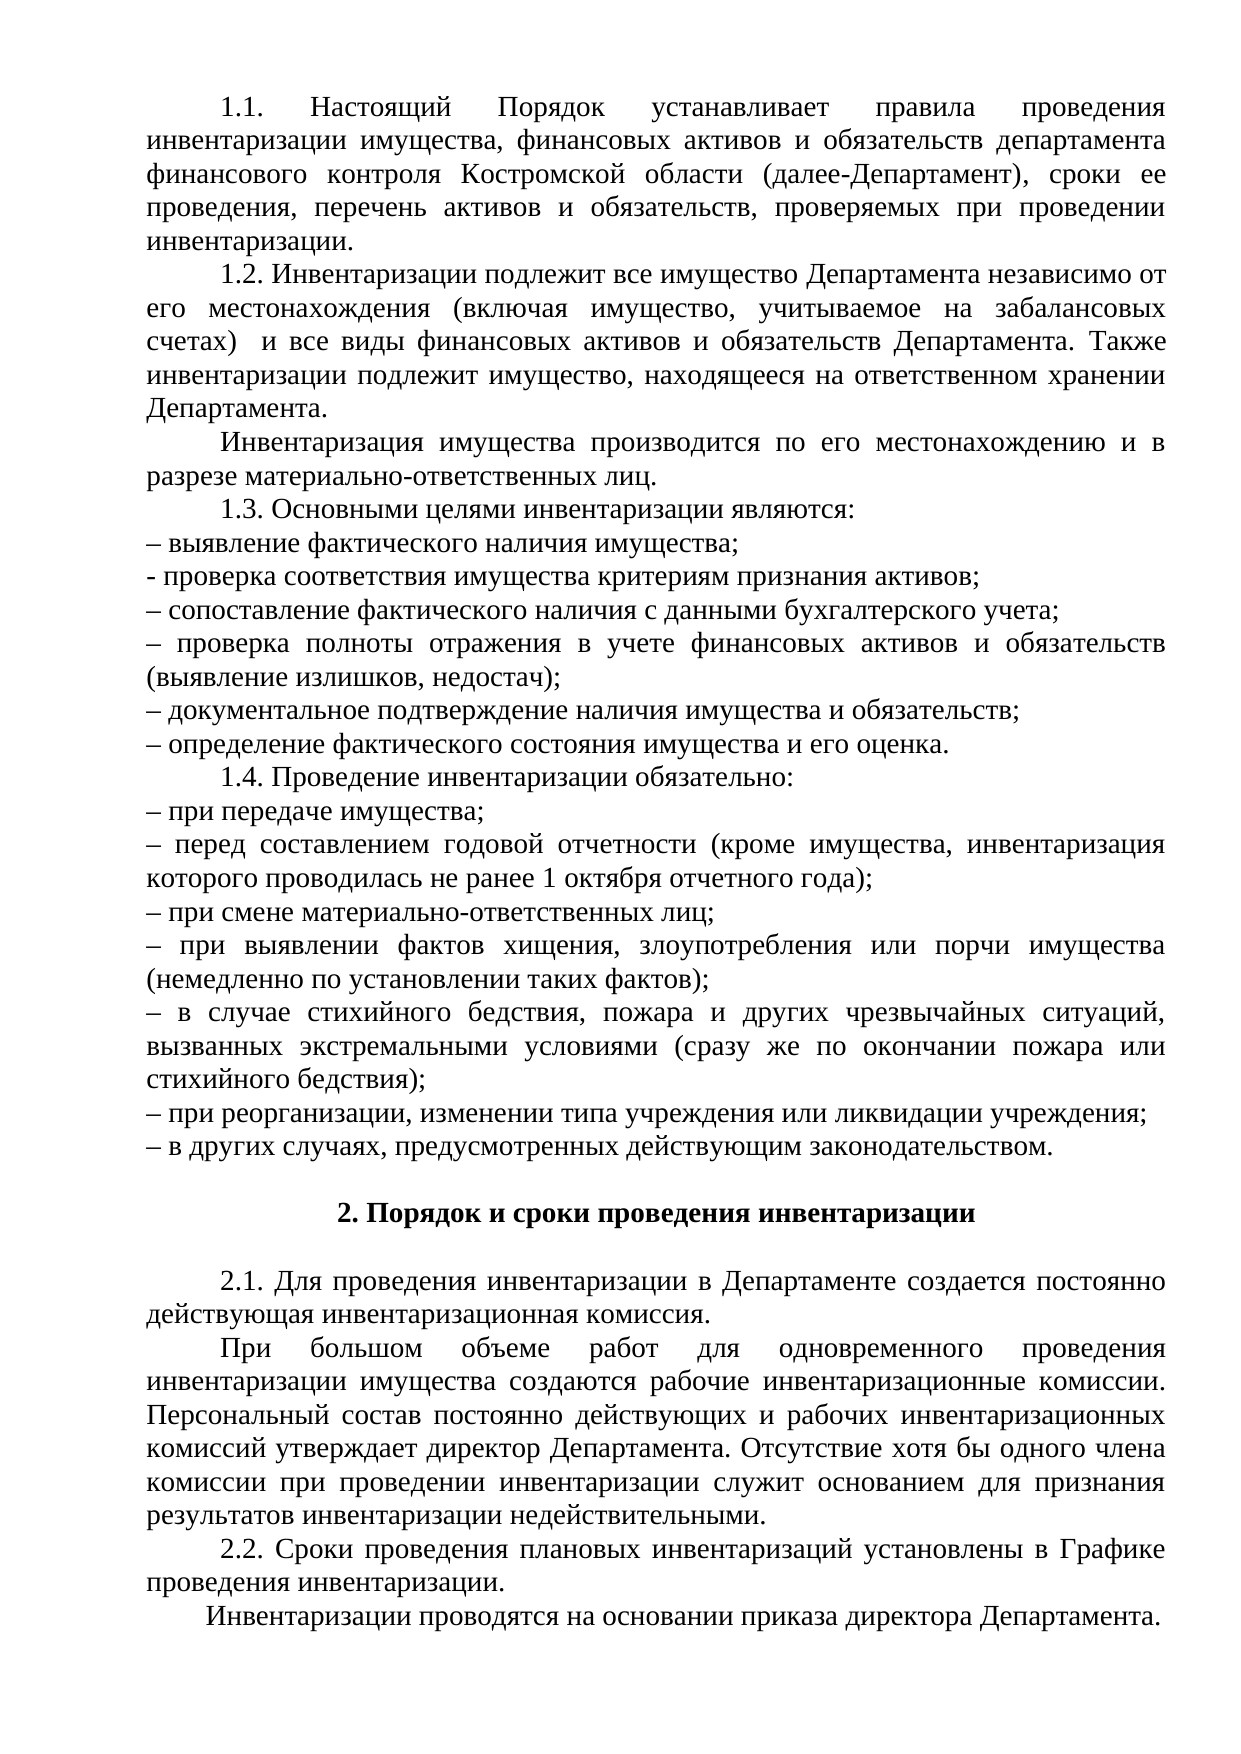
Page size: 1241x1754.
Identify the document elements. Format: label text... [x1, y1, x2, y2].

text – определение фактического состояния имущества и его оценка. [146, 726, 1167, 759]
text – в других случаях, предусмотренных действующим законодательством. [146, 1128, 1167, 1162]
text – в случае стихийного бедствия, пожара и других чрезвычайных ситуаций, вызванных экстремальными условиями (сразу же по окончании пожара или стихийного бедствия); [146, 994, 1167, 1095]
text 1.4. Проведение инвентаризации обязательно: [146, 759, 1167, 793]
text – при реорганизации, изменении типа учреждения или ликвидации учреждения; [146, 1095, 1167, 1128]
text – перед составлением годовой отчетности (кроме имущества, инвентаризация которого проводилась не ранее 1 октября отчетного года); [146, 827, 1167, 894]
text – проверка полноты отражения в учете финансовых активов и обязательств (выявление излишков, недостач); [146, 625, 1167, 692]
text 2.2. Сроки проведения плановых инвентаризаций установлены в Графике проведения инвентаризации. [146, 1531, 1167, 1598]
text - проверка соответствия имущества критериям признания активов; [146, 558, 1167, 592]
text – выявление фактического наличия имущества; [146, 525, 1167, 558]
text При большом объеме работ для одновременного проведения инвентаризации имущества создаются рабочие инвентаризационные комиссии. Персональный состав постоянно действующих и рабочих инвентаризационных комиссий утверждает директор Департамента. Отсутствие хотя бы одного члена комиссии при проведении инвентаризации служит основанием для признания результатов инвентаризации недействительными. [146, 1330, 1167, 1531]
text 1.2. Инвентаризации подлежит все имущество Департамента независимо от его местонахождения (включая имущество, учитываемое на забалансовых счетах) и все виды финансовых активов и обязательств Департамента. Также инвентаризации подлежит имущество, находящееся на ответственном хранении Департамента. [146, 256, 1167, 424]
text 2. Порядок и сроки проведения инвентаризации [146, 1196, 1167, 1229]
text 1.3. Основными целями инвентаризации являются: [146, 491, 1167, 525]
text 2.1. Для проведения инвентаризации в Департаменте создается постоянно действующая инвентаризационная комиссия. [146, 1263, 1167, 1330]
text – сопоставление фактического наличия с данными бухгалтерского учета; [146, 592, 1167, 625]
text – при смене материально-ответственных лиц; [146, 894, 1167, 927]
text Инвентаризация имущества производится по его местонахождению и в разрезе материально-ответственных лиц. [146, 424, 1167, 491]
text 1.1. Настоящий Порядок устанавливает правила проведения инвентаризации имущества, финансовых активов и обязательств департамента финансового контроля Костромской области (далее-Департамент), сроки ее проведения, перечень активов и обязательств, проверяемых при проведении инвентаризации. [146, 89, 1167, 256]
text – при передаче имущества; [146, 793, 1167, 827]
text – документальное подтверждение наличия имущества и обязательств; [146, 692, 1167, 726]
text Инвентаризации проводятся на основании приказа директора Департамента. [146, 1598, 1167, 1632]
text – при выявлении фактов хищения, злоупотребления или порчи имущества (немедленно по установлении таких фактов); [146, 927, 1167, 994]
